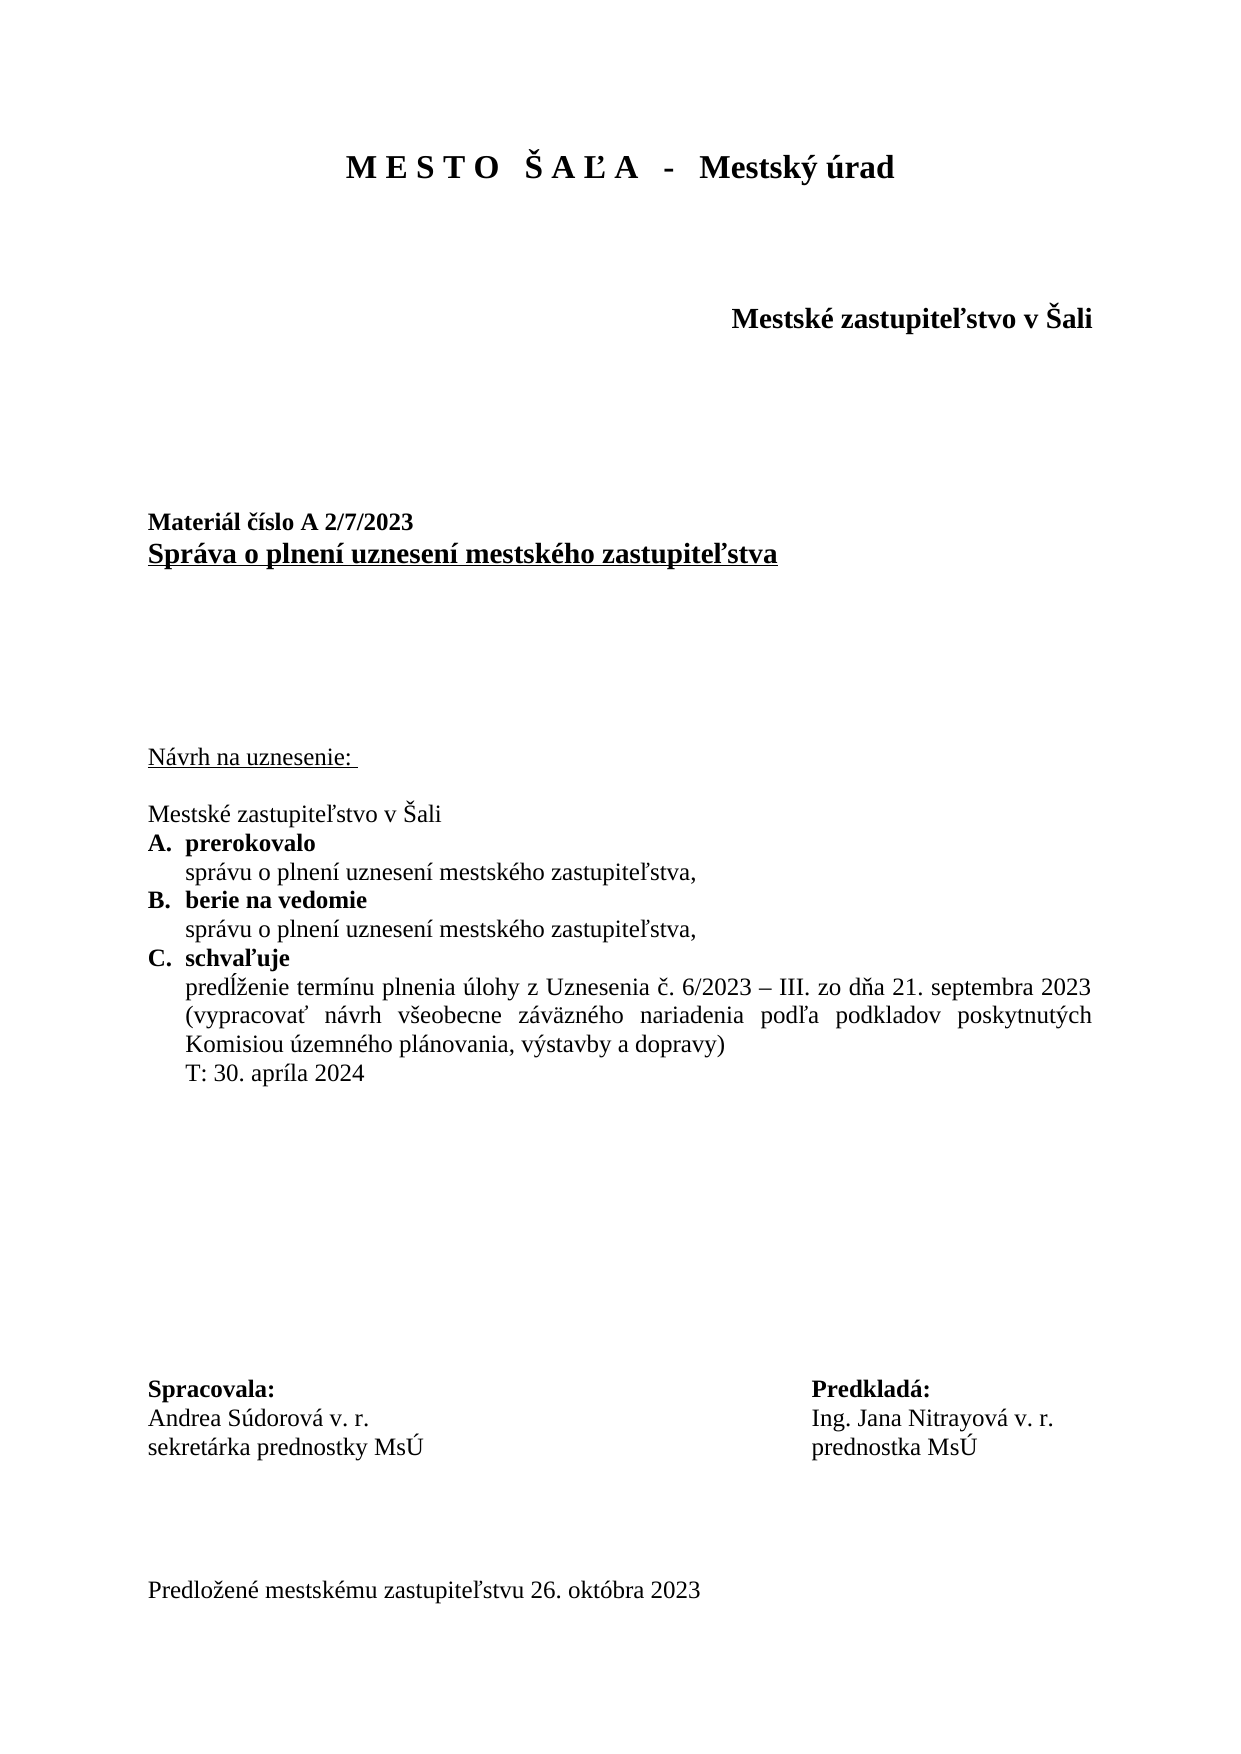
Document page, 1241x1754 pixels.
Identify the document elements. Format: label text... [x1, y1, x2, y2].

text Materiál číslo A 2/7/2023 [148, 507, 1092, 536]
list berie na vedomie [148, 886, 1092, 914]
text správu o plnení uznesení mestského zastupiteľstva, [185, 914, 1092, 943]
text Správa o plnení uznesení mestského zastupiteľstva [148, 536, 1092, 569]
text Andrea Súdorová v. r. Ing. Jana Nitrayová v. r. [148, 1403, 1092, 1432]
text predĺženie termínu plnenia úlohy z Uznesenia č. 6/2023 – III. zo dňa 21. septembra 2023 (vypracovať návrh všeobecne záväzného nariadenia podľa podkladov poskytnutých Komisiou územného plánovania, výstavby a dopravy) [185, 972, 1092, 1058]
text Predložené mestskému zastupiteľstvu 26. októbra 2023 [148, 1576, 1092, 1604]
text správu o plnení uznesení mestského zastupiteľstva, [185, 857, 1092, 886]
text T: 30. apríla 2024 [185, 1058, 1092, 1087]
text M E S T O Š A Ľ A - Mestský úrad [148, 148, 1092, 186]
list prerokovalo [148, 828, 1092, 857]
text sekretárka prednostky MsÚ prednostka MsÚ [148, 1432, 1092, 1461]
text Mestské zastupiteľstvo v Šali [148, 799, 1092, 828]
list schvaľuje [148, 943, 1092, 972]
text Mestské zastupiteľstvo v Šali [148, 301, 1092, 334]
text Spracovala: Predkladá: [148, 1374, 1092, 1403]
text Návrh na uznesenie: [148, 742, 1092, 771]
